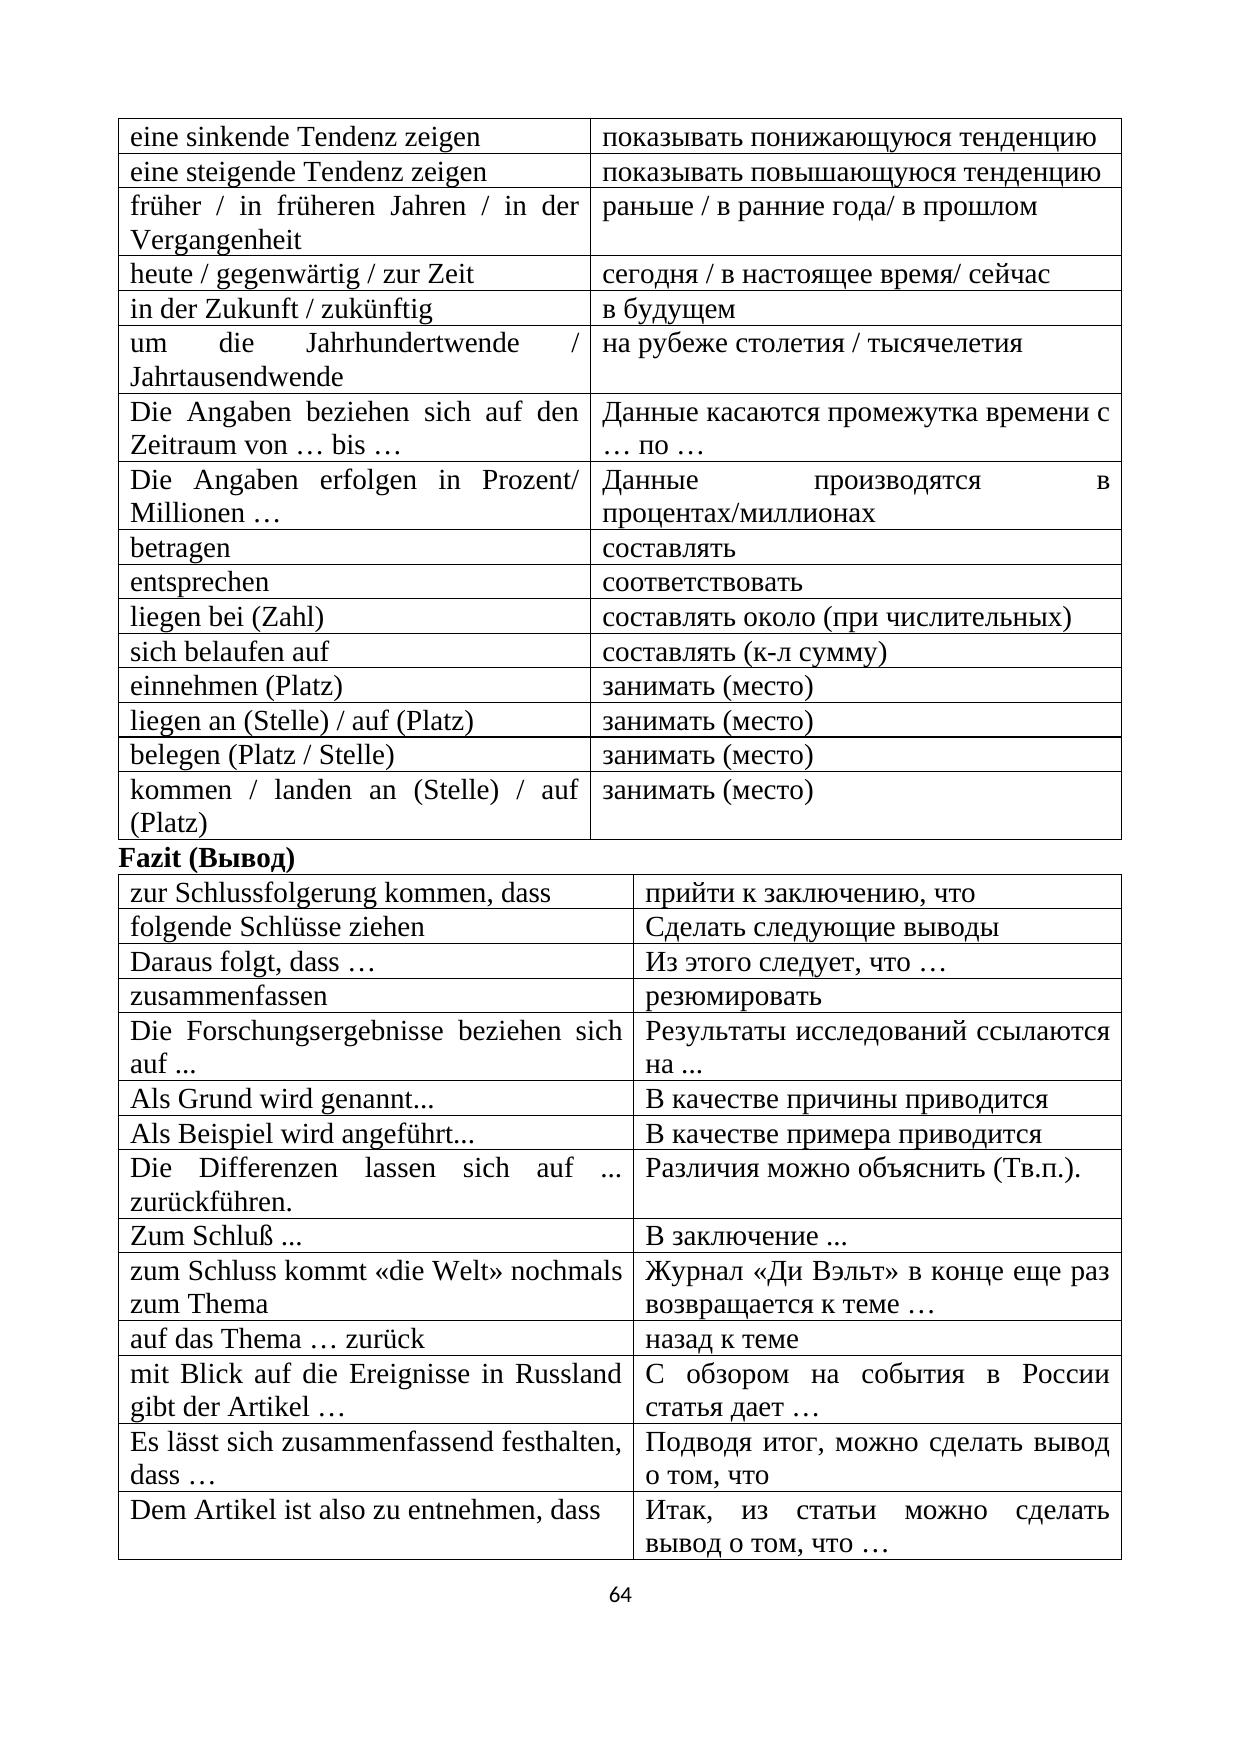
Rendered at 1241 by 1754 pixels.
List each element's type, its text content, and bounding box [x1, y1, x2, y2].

table_cell Zum Schluß ... [119, 1219, 633, 1252]
table_cell Als Grund wird genannt... [119, 1081, 633, 1115]
table_cell Подводя итог, можно сделать вывод о том, что [634, 1424, 1121, 1491]
table_cell entsprechen [119, 565, 590, 598]
table_cell heute / gegenwärtig / zur Zeit [119, 256, 590, 290]
table_cell Данные касаются промежутка времени с … по … [591, 394, 1121, 461]
table_cell zum Schluss kommt «die Welt» nochmals zum Thema [119, 1253, 633, 1320]
table_cell liegen bei (Zahl) [119, 599, 590, 633]
table_cell показывать повышающуюся тенденцию [591, 154, 1121, 187]
table_cell Сделать следующие выводы [634, 909, 1121, 943]
table_cell занимать (место) [591, 668, 1121, 702]
table_cell betragen [119, 530, 590, 563]
table_cell В качестве примера приводится [634, 1116, 1121, 1149]
table_cell Журнал «Ди Вэльт» в конце еще раз возвращается к теме … [634, 1253, 1121, 1320]
table_cell занимать (место) [591, 738, 1121, 771]
table_cell на рубеже столетия / тысячелетия [591, 326, 1121, 393]
table_cell Из этого следует, что … [634, 944, 1121, 977]
table_cell Dem Artikel ist also zu entnehmen, dass [119, 1492, 633, 1559]
table_cell занимать (место) [591, 772, 1121, 839]
table_cell составлять [591, 530, 1121, 563]
table_cell назад к теме [634, 1321, 1121, 1355]
table_cell früher / in früheren Jahren / in der Vergangenheit [119, 188, 590, 255]
table_cell составлять (к-л сумму) [591, 634, 1121, 667]
table_cell В заключение ... [634, 1219, 1121, 1252]
table_cell Различия можно объяснить (Тв.п.). [634, 1150, 1121, 1217]
table_cell соответствовать [591, 565, 1121, 598]
table_cell einnehmen (Platz) [119, 668, 590, 702]
table_cell В качестве причины приводится [634, 1081, 1121, 1115]
table_cell in der Zukunft / zukünftig [119, 291, 590, 324]
table_header zur Schlussfolgerung kommen, dass [119, 875, 633, 908]
table_cell auf das Thema … zurück [119, 1321, 633, 1355]
table_cell С обзором на события в России статья дает … [634, 1356, 1121, 1423]
table_cell Daraus folgt, dass … [119, 944, 633, 977]
table_cell eine steigende Tendenz zeigen [119, 154, 590, 187]
table_cell в будущем [591, 291, 1121, 324]
table_cell Результаты исследований ссылаются на ... [634, 1013, 1121, 1080]
table_cell sich belaufen auf [119, 634, 590, 667]
text Fazit (Вывод) [118, 840, 1122, 874]
table_cell folgende Schlüsse ziehen [119, 909, 633, 943]
table_cell Die Differenzen lassen sich auf ... zurückführen. [119, 1150, 633, 1217]
table_cell раньше / в ранние года/ в прошлом [591, 188, 1121, 255]
table_cell belegen (Platz / Stelle) [119, 738, 590, 771]
table_cell составлять около (при числительных) [591, 599, 1121, 633]
table_cell сегодня / в настоящее время/ сейчас [591, 256, 1121, 290]
table_cell kommen / landen an (Stelle) / auf (Platz) [119, 772, 590, 839]
table_cell резюмировать [634, 979, 1121, 1012]
table_cell Die Angaben erfolgen in Prozent/ Millionen … [119, 462, 590, 529]
table_cell Итак, из статьи можно сделать вывод о том, что … [634, 1492, 1121, 1559]
table_cell Die Angaben beziehen sich auf den Zeitraum von … bis … [119, 394, 590, 461]
table_cell Als Beispiel wird angeführt... [119, 1116, 633, 1149]
table_cell eine sinkende Tendenz zeigen [119, 119, 590, 153]
table_cell Die Forschungsergebnisse beziehen sich auf ... [119, 1013, 633, 1080]
table_header прийти к заключению, что [634, 875, 1121, 908]
table_cell показывать понижающуюся тенденцию [591, 119, 1121, 153]
table_cell liegen an (Stelle) / auf (Platz) [119, 703, 590, 736]
table_cell занимать (место) [591, 703, 1121, 736]
table_cell Es lässt sich zusammenfassend festhalten, dass … [119, 1424, 633, 1491]
table_cell zusammenfassen [119, 979, 633, 1012]
table_cell Данные производятся в процентах/миллионах [591, 462, 1121, 529]
table_cell um die Jahrhundertwende / Jahrtausendwende [119, 326, 590, 393]
table_cell mit Blick auf die Ereignisse in Russland gibt der Artikel … [119, 1356, 633, 1423]
